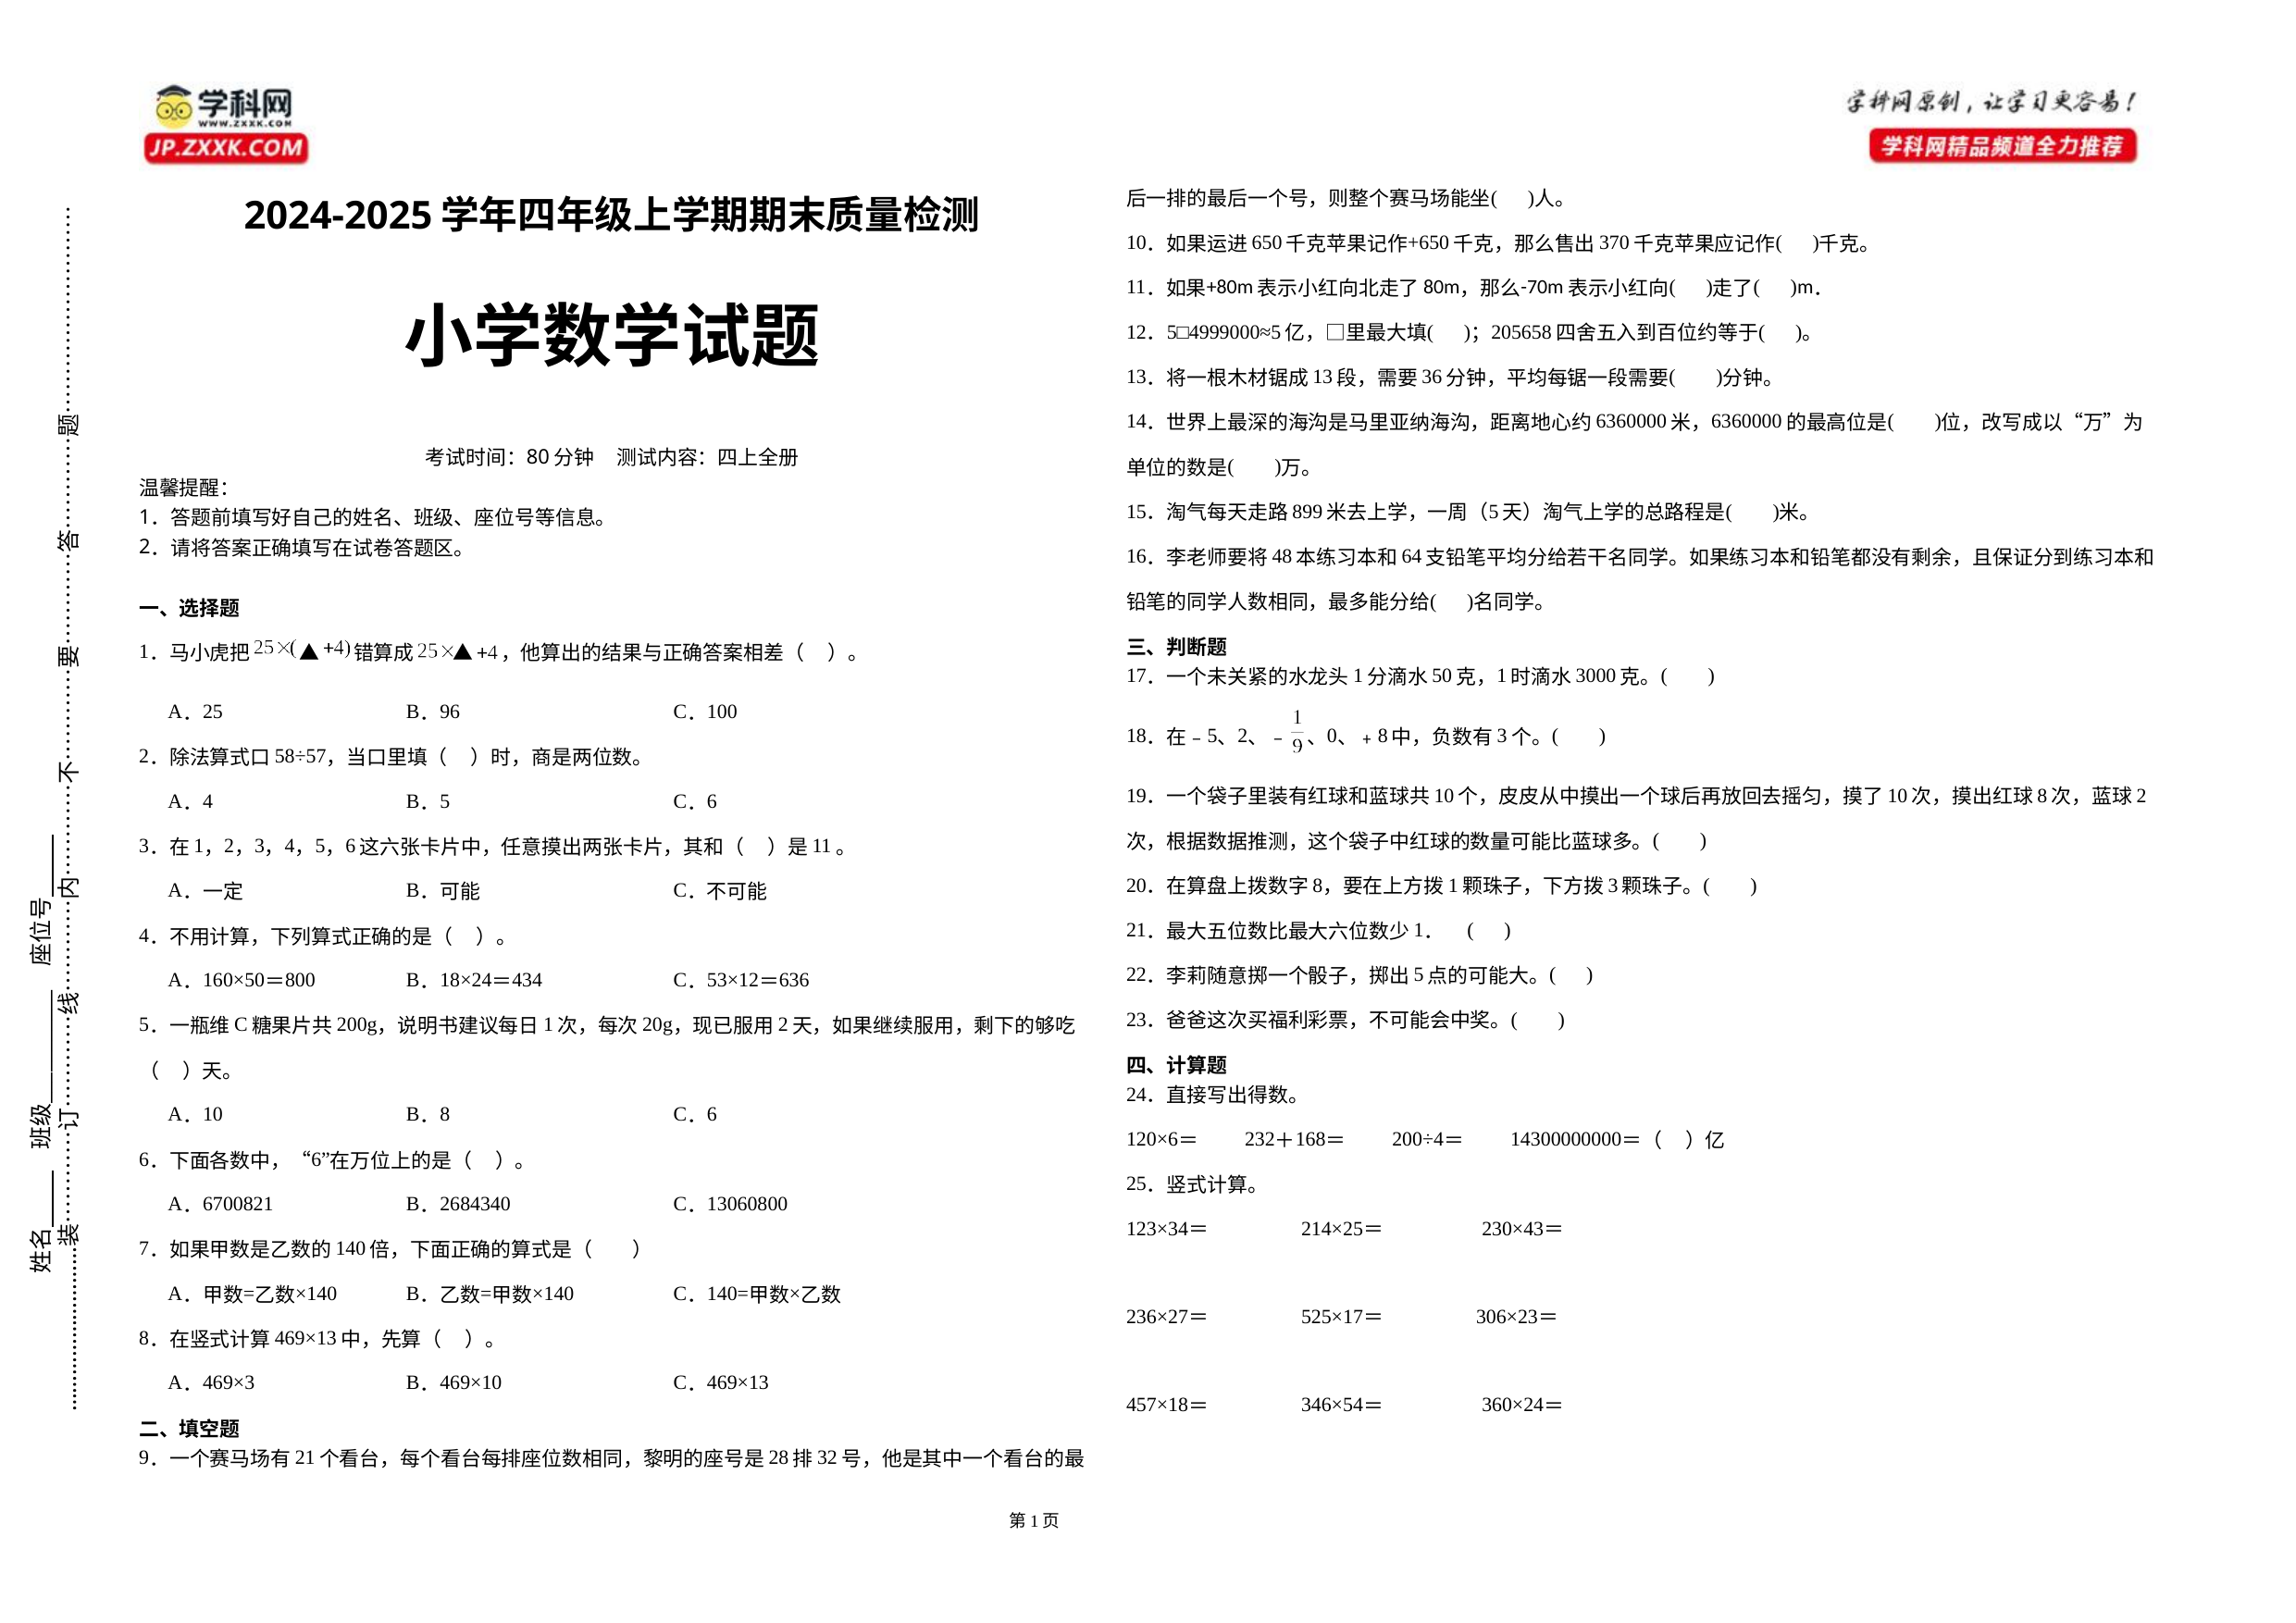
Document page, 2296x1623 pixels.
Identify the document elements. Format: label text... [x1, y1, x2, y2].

text 21．最大五位数比最大六位数少1． ( ) [1126, 914, 2156, 945]
text 小学数学试题 [139, 270, 1085, 390]
text 2024-2025学年四年级上学期期末质量检测 [139, 182, 1085, 242]
text 3．在1，2，3，4，5，6这六张卡片中，任意摸出两张卡片，其和（ ）是11 。 [139, 830, 1085, 861]
text 6．下面各数中，“6”在万位上的是（ ）。 [139, 1144, 1085, 1174]
text 236×27＝ 525×17＝ 306×23＝ [1126, 1301, 2156, 1331]
text 四、计算题 [1126, 1048, 2156, 1079]
text 22．李莉随意掷一个骰子，掷出5点的可能大。( ) [1126, 960, 2156, 989]
text A．10 B．8 C．6 [168, 1099, 1085, 1129]
text 123×34＝ 214×25＝ 230×43＝ [1126, 1213, 2156, 1243]
text 7．如果甲数是乙数的140倍，下面正确的算式是（ ） [139, 1233, 1085, 1263]
text 温馨提醒： [139, 471, 1085, 502]
text 23．爸爸这次买福利彩票，不可能会中奖。( ) [1126, 1004, 2156, 1034]
text 二、填空题 [139, 1412, 1085, 1443]
text 2．请将答案正确填写在试卷答题区。 [139, 531, 1085, 562]
text 13．将一根木材锯成13段，需要36分钟，平均每锯一段需要( )分钟。 [1126, 361, 2156, 391]
text 2．除法算式口58÷57，当口里填（ ）时，商是两位数。 [139, 741, 1085, 771]
text 5．一瓶维C糖果片共200g，说明书建议每日1次，每次20g，现已服用2天，如果继续服用，剩下的够吃（ ）天。 [139, 1010, 1085, 1084]
text 考试时间：80分钟 测试内容：四上全册 [139, 441, 1085, 471]
text 457×18＝ 346×54＝ 360×24＝ [1126, 1389, 2156, 1419]
text 1．答题前填写好自己的姓名、班级、座位号等信息。 [139, 502, 1085, 531]
text 一、选择题 [139, 591, 1085, 622]
text 17．一个未关紧的水龙头1分滴水50克，1时滴水3000克。( ) [1126, 661, 2156, 690]
text 24．直接写出得数。 [1126, 1079, 2156, 1109]
text 11．如果+80m表示小红向北走了80m，那么-70m表示小红向( )走了( )m． [1126, 272, 2156, 302]
text 三、判断题 [1126, 630, 2156, 661]
text A．4 B．5 C．6 [168, 786, 1085, 816]
text 20．在算盘上拨数字8，要在上方拨1颗珠子，下方拨3颗珠子。( ) [1126, 870, 2156, 899]
picture [139, 81, 2156, 172]
text 120×6＝ 232＋168＝ 200÷4＝ 14300000000＝（ ）亿 [1126, 1123, 2156, 1154]
text A．甲数=乙数×140 B．乙数=甲数×140 C．140=甲数×乙数 [168, 1278, 1085, 1308]
text 18．在﹣5、2、﹣、0、﹢8中，负数有3个。( ) [1126, 705, 2156, 765]
text 9．一个赛马场有21个看台，每个看台每排座位数相同，黎明的座号是28排32号，他是其中一个看台的最后一排的最后一个号，则整个赛马场能坐( )人。 [1126, 182, 2156, 212]
text 1．马小虎把▲错算成▲，他算出的结果与正确答案相差（ ）。 [139, 622, 1085, 682]
text 8．在竖式计算469×13中，先算（ ）。 [139, 1322, 1085, 1353]
text A．160×50＝800 B．18×24＝434 C．53×12＝636 [168, 964, 1085, 995]
text A．25 B．96 C．100 [168, 696, 1085, 726]
text 9．一个赛马场有21个看台，每个看台每排座位数相同，黎明的座号是28排32号，他是其中一个看台的最后一排的最后一个号，则整个赛马场能坐( )人。 [139, 1443, 1085, 1472]
text A．469×3 B．469×10 C．469×13 [168, 1368, 1085, 1397]
text 19．一个袋子里装有红球和蓝球共10个，皮皮从中摸出一个球后再放回去摇匀，摸了10次，摸出红球8次，蓝球2次，根据数据推测，这个袋子中红球的数量可能比蓝球多。( ) [1126, 780, 2156, 855]
text A．一定 B．可能 C．不可能 [168, 875, 1085, 905]
text 14．世界上最深的海沟是马里亚纳海沟，距离地心约6360000米，6360000的最高位是( )位，改写成以“万”为单位的数是( )万。 [1126, 406, 2156, 481]
text 15．淘气每天走路899米去上学，一周（5天）淘气上学的总路程是( )米。 [1126, 496, 2156, 526]
text 16．李老师要将48本练习本和64支铅笔平均分给若干名同学。如果练习本和铅笔都没有剩余，且保证分到练习本和铅笔的同学人数相同，最多能分给( )名同学。 [1126, 540, 2156, 615]
text A．6700821 B．2684340 C．13060800 [168, 1188, 1085, 1219]
text 10．如果运进650千克苹果记作+650千克，那么售出370千克苹果应记作( )千克。 [1126, 227, 2156, 257]
text 4．不用计算，下列算式正确的是（ ）。 [139, 920, 1085, 950]
text 25．竖式计算。 [1126, 1168, 2156, 1198]
text 12．5□4999000≈5亿，□里最大填( )；205658四舍五入到百位约等于( )。 [1126, 316, 2156, 346]
